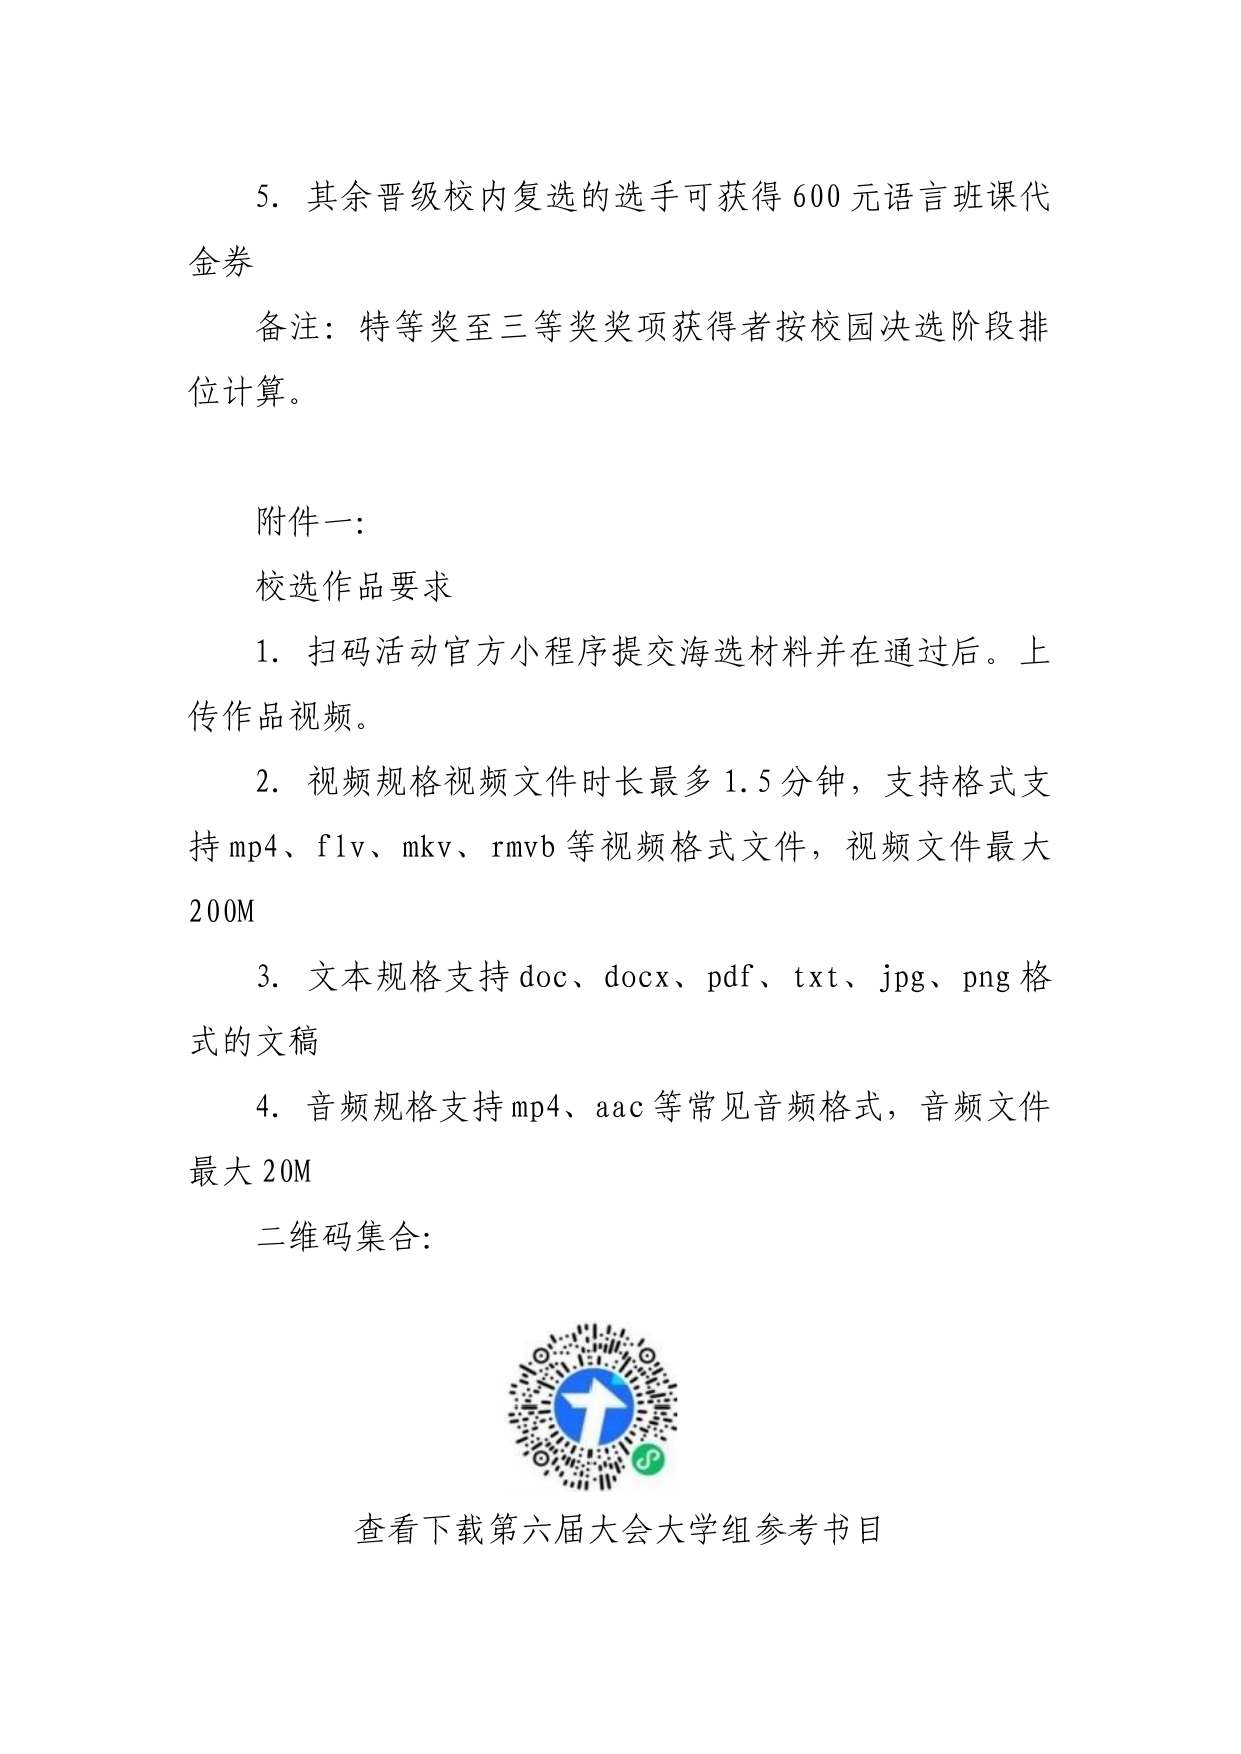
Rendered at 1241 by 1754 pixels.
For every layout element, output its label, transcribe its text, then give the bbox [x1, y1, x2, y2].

text 二维码集合： [187, 1202, 1053, 1267]
text 3. 文本规格支持doc、docx、pdf、txt、jpg、png格式的文稿 [187, 942, 1053, 1072]
text 校选作品要求 [187, 552, 1053, 617]
text 备注：特等奖至三等奖奖项获得者按校园决选阶段排位计算。 [187, 292, 1053, 422]
text 1. 扫码活动官方小程序提交海选材料并在通过后。上传作品视频。 [187, 617, 1053, 747]
text 查看下载第六届大会大学组参考书目 [187, 1494, 1053, 1559]
text 4. 音频规格支持mp4、aac等常见音频格式，音频文件最大20M [187, 1072, 1053, 1202]
text 2. 视频规格视频文件时长最多1.5分钟，支持格式支持mp4、flv、mkv、rmvb等视频格式文件，视频文件最大200M [187, 747, 1053, 942]
text 5. 其余晋级校内复选的选手可获得600元语言班课代金券 [187, 162, 1053, 292]
text 附件一： [187, 487, 1053, 552]
picture [503, 1320, 678, 1492]
